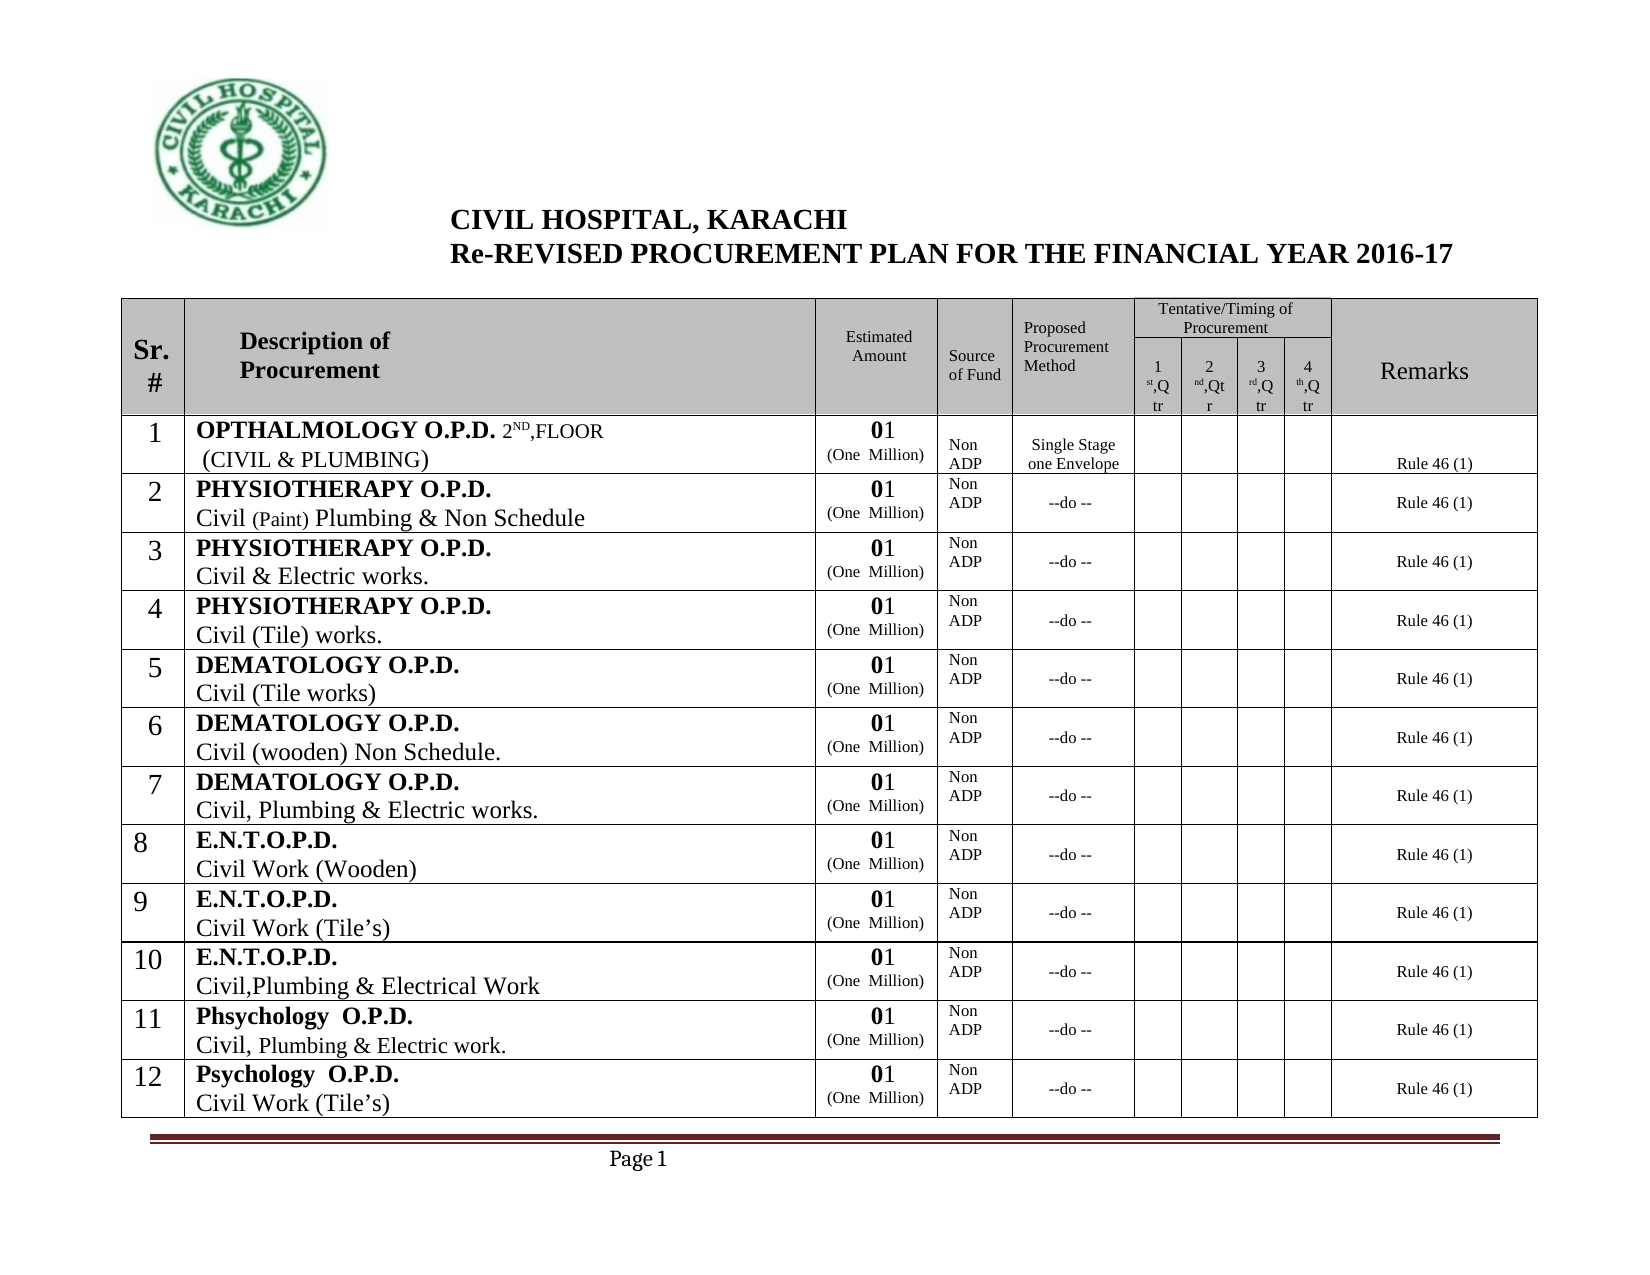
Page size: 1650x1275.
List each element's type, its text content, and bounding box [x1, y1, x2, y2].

table_cell [1285, 884, 1331, 941]
table_cell [1238, 650, 1284, 707]
table_cell DEMATOLOGY O.P.D. Civil (wooden) Non Schedule. [185, 708, 815, 766]
table_cell [1135, 533, 1181, 590]
table_cell 3 [122, 533, 184, 590]
table_cell --do -- [1013, 943, 1134, 1000]
table_cell [1182, 474, 1237, 532]
table_cell Non ADP [938, 1060, 1012, 1117]
table_cell 01 (One Million) [816, 474, 937, 532]
table_cell 9 [122, 884, 184, 941]
table_cell E.N.T.O.P.D. Civil Work (Tile’s) [185, 884, 815, 941]
table_cell [1285, 591, 1331, 649]
table_cell Non ADP [938, 825, 1012, 883]
table_cell [1285, 943, 1331, 1000]
table_cell [1135, 767, 1181, 824]
table_cell [1182, 767, 1237, 824]
table_cell Non ADP [938, 884, 1012, 941]
table_cell [1285, 650, 1331, 707]
table_cell [1135, 1060, 1181, 1117]
table_cell 12 [122, 1060, 184, 1117]
table_cell Non ADP [938, 943, 1012, 1000]
table_cell [1182, 533, 1237, 590]
table_cell Non ADP [938, 416, 1012, 473]
table_cell [1238, 591, 1284, 649]
table_header Proposed Procurement Method [1013, 299, 1134, 414]
table_cell [1182, 708, 1237, 766]
table_cell Rule 46 (1) [1332, 884, 1537, 941]
table_cell [1182, 1060, 1237, 1117]
table_header Tentative/Timing of Procurement [1268, 299, 1331, 337]
table_cell [1135, 825, 1181, 883]
table_cell [1238, 943, 1284, 1000]
table_cell 01 (One Million) [816, 650, 937, 707]
table_cell Non ADP [938, 591, 1012, 649]
table_cell 3rd,Qtr [1238, 338, 1284, 414]
table_cell Non ADP [938, 1001, 1012, 1058]
table_cell [1238, 533, 1284, 590]
table_cell [1182, 884, 1237, 941]
table_cell Rule 46 (1) [1332, 943, 1537, 1000]
table_cell Single Stage one Envelope [1013, 416, 1134, 473]
table_cell [1285, 767, 1331, 824]
table_cell [1238, 884, 1284, 941]
table_cell E.N.T.O.P.D. Civil,Plumbing & Electrical Work [185, 943, 815, 1000]
table_cell [1285, 533, 1331, 590]
table_cell Non ADP [938, 767, 1012, 824]
table_cell [1182, 825, 1237, 883]
table_cell [1182, 650, 1237, 707]
table_cell [1285, 416, 1331, 473]
table_cell 01 (One Million) [816, 884, 937, 941]
table_cell Rule 46 (1) [1332, 474, 1537, 532]
table_cell 1st,Qtr [1135, 338, 1181, 414]
table_cell [1285, 474, 1331, 532]
table_cell --do -- [1013, 474, 1134, 532]
table_cell --do -- [1013, 884, 1134, 941]
table_cell Rule 46 (1) [1332, 416, 1537, 473]
table_cell 01 (One Million) [816, 416, 937, 473]
table_cell --do -- [1013, 533, 1134, 590]
table_cell [1238, 474, 1284, 532]
table_cell 01 (One Million) [816, 591, 937, 649]
table_cell [1135, 416, 1181, 473]
table_cell [1238, 825, 1284, 883]
table_cell Non ADP [938, 474, 1012, 532]
table_cell PHYSIOTHERAPY O.P.D. Civil & Electric works. [185, 533, 815, 590]
table_cell Non ADP [938, 650, 1012, 707]
table_cell [1135, 943, 1181, 1000]
table_cell [1135, 1001, 1181, 1058]
table_cell [1182, 943, 1237, 1000]
table_cell --do -- [1013, 708, 1134, 766]
table_cell --do -- [1013, 1001, 1134, 1058]
table_cell 1 [122, 416, 184, 473]
table_cell 2nd,Qtr [1182, 338, 1237, 414]
table_cell Rule 46 (1) [1332, 1060, 1537, 1117]
table_cell Rule 46 (1) [1332, 591, 1537, 649]
table_cell [1238, 1001, 1284, 1058]
table_cell 2 [122, 474, 184, 532]
table_cell 01 (One Million) [816, 767, 937, 824]
table_cell [1238, 416, 1284, 473]
table_cell Non ADP [938, 708, 1012, 766]
table_cell 01 (One Million) [816, 825, 937, 883]
table_header Remarks [1332, 299, 1537, 414]
table_cell E.N.T.O.P.D. Civil Work (Wooden) [185, 825, 815, 883]
table_cell Non ADP [938, 533, 1012, 590]
table_cell [1238, 1060, 1284, 1117]
table_cell [1182, 1001, 1237, 1058]
table_cell Rule 46 (1) [1332, 708, 1537, 766]
table_cell --do -- [1013, 767, 1134, 824]
table_cell 01 (One Million) [816, 1001, 937, 1058]
table_cell [1238, 767, 1284, 824]
table_cell [1135, 884, 1181, 941]
table_cell [1182, 591, 1237, 649]
table_header Estimated Amount [816, 299, 937, 414]
table_cell [1135, 591, 1181, 649]
table_cell 01 (One Million) [816, 708, 937, 766]
table_cell Rule 46 (1) [1332, 825, 1537, 883]
table_cell [1285, 1060, 1331, 1117]
picture [152, 77, 329, 229]
table_cell [1135, 650, 1181, 707]
table_cell 4th,Qtr [1285, 338, 1331, 414]
table_cell 8 [122, 825, 184, 883]
table_cell 5 [122, 650, 184, 707]
table_cell Psychology O.P.D. Civil Work (Tile’s) [185, 1060, 815, 1117]
table_cell [1285, 708, 1331, 766]
table_cell 01 (One Million) [816, 1060, 937, 1117]
table_cell [1285, 825, 1331, 883]
table_cell 01 (One Million) [816, 943, 937, 1000]
table_cell 01 (One Million) [816, 533, 937, 590]
table_cell 7 [122, 767, 184, 824]
table_cell --do -- [1013, 650, 1134, 707]
table_cell [1238, 708, 1284, 766]
table_cell Rule 46 (1) [1332, 650, 1537, 707]
table_cell Rule 46 (1) [1332, 533, 1537, 590]
table_header Description of Procurement [185, 299, 815, 414]
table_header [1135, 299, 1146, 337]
table_cell Phsychology O.P.D. Civil, Plumbing & Electric work. [185, 1001, 815, 1058]
table_header Source of Fund [938, 299, 1012, 414]
table_cell Rule 46 (1) [1332, 767, 1537, 824]
table_cell DEMATOLOGY O.P.D. Civil (Tile works) [185, 650, 815, 707]
table_cell 6 [122, 708, 184, 766]
table_cell 4 [122, 591, 184, 649]
table_cell PHYSIOTHERAPY O.P.D. Civil (Tile) works. [185, 591, 815, 649]
table_cell 10 [122, 943, 184, 1000]
table_cell --do -- [1013, 591, 1134, 649]
table_cell [1182, 416, 1237, 473]
table_cell --do -- [1013, 1060, 1134, 1117]
table_cell DEMATOLOGY O.P.D. Civil, Plumbing & Electric works. [185, 767, 815, 824]
table_cell OPTHALMOLOGY O.P.D. 2ND,FLOOR (CIVIL & PLUMBING) [185, 416, 815, 473]
table_cell [1135, 474, 1181, 532]
table_cell PHYSIOTHERAPY O.P.D. Civil (Paint) Plumbing & Non Schedule [185, 474, 815, 532]
table_cell Rule 46 (1) [1332, 1001, 1537, 1058]
table_cell [1135, 708, 1181, 766]
table_cell --do -- [1013, 825, 1134, 883]
table_header Sr. # [122, 299, 184, 414]
table_cell 11 [122, 1001, 184, 1058]
table_cell [1285, 1001, 1331, 1058]
